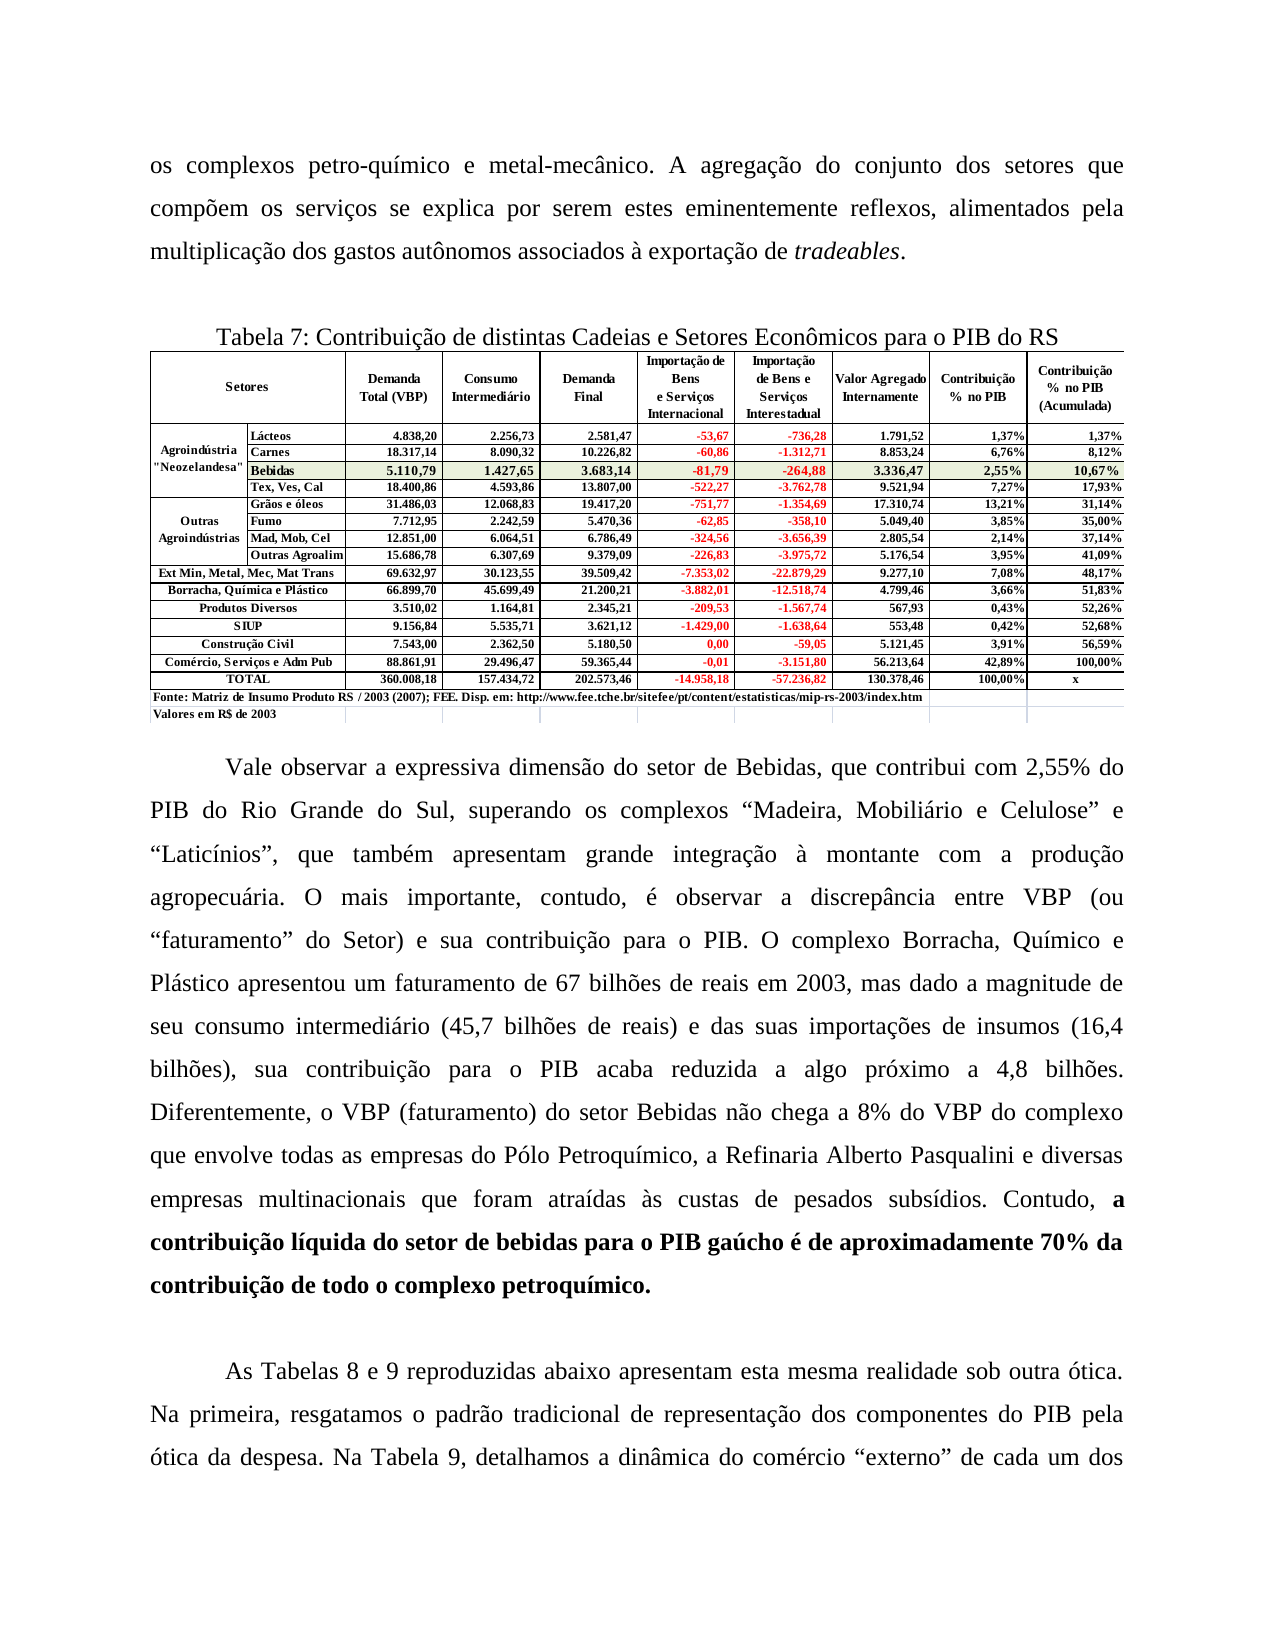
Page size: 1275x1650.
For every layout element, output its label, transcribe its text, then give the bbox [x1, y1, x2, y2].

text Tabela 7: Contribuição de distintas Cadeias e Setores Econômicos para o PIB do RS [150, 322, 1125, 351]
text Vale observar a expressiva dimensão do setor de Bebidas, que contribui com 2,55% do PIB do Rio Grande do Sul, superando os complexos “Madeira, Mobiliário e Celulose” e “Laticínios”, que também apresentam grande integração à montante com a produção agropecuária. O mais importante, contudo, é observar a discrepância entre VBP (ou “faturamento” do Setor) e sua contribuição para o PIB. O complexo Borracha, Químico e Plástico apresentou um faturamento de 67 bilhões de reais em 2003, mas dado a magnitude de seu consumo intermediário (45,7 bilhões de reais) e das suas importações de insumos (16,4 bilhões), sua contribuição para o PIB acaba reduzida a algo próximo a 4,8 bilhões. Diferentemente, o VBP (faturamento) do setor Bebidas não chega a 8% do VBP do complexo que envolve todas as empresas do Pólo Petroquímico, a Refinaria Alberto Pasqualini e diversas empresas multinacionais que foram atraídas às custas de pesados subsídios. Contudo, a contribuição líquida do setor de bebidas para o PIB gaúcho é de aproximadamente 70% da contribuição de todo o complexo petroquímico. [150, 752, 1125, 1299]
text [150, 150, 1125, 265]
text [150, 1356, 1125, 1471]
